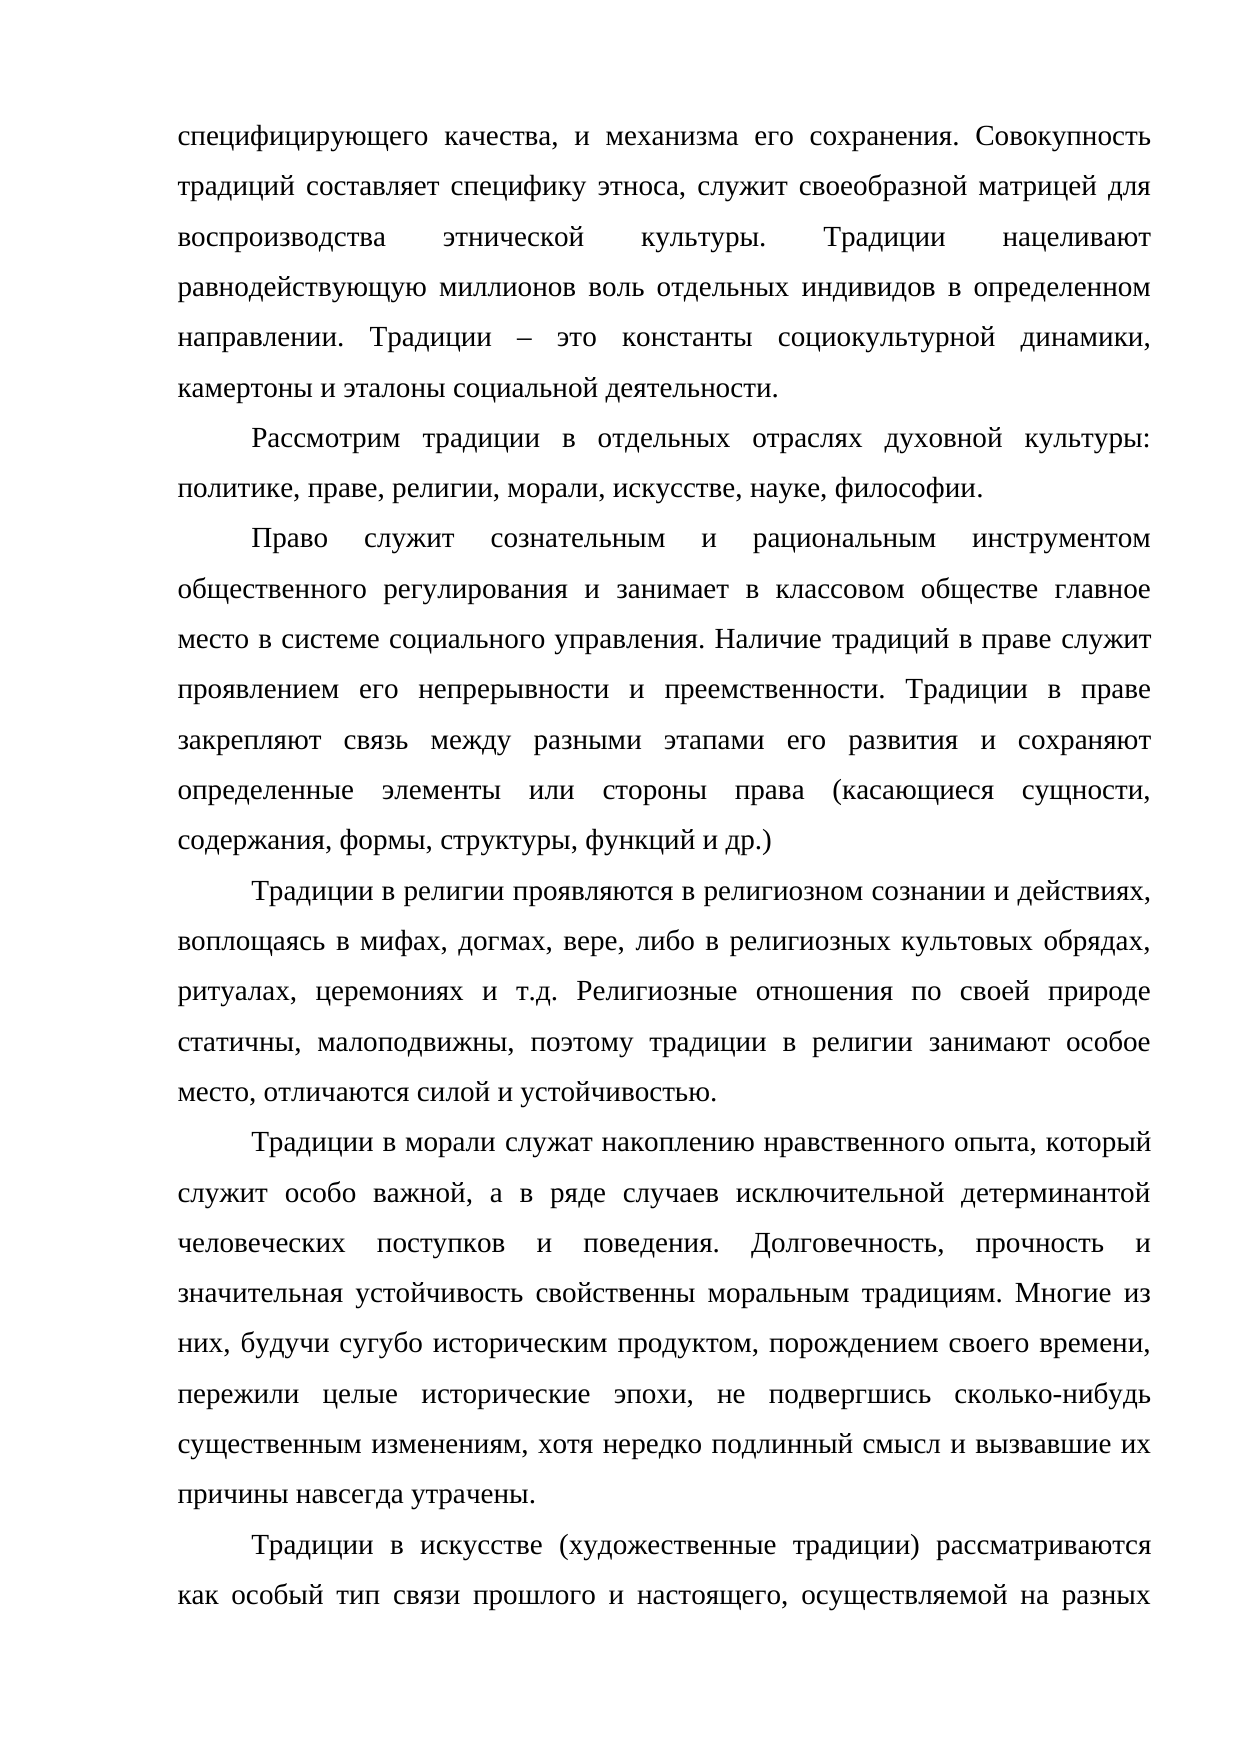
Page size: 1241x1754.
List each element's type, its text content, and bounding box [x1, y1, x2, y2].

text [177, 118, 1152, 403]
text Традиции в морали служат накоплению нравственного опыта, который служит особо важной, а в ряде случаев исключительной детерминантой человеческих поступков и поведения. Долговечность, прочность и значительная устойчивость свойственны моральным традициям. Многие из них, будучи сугубо историческим продуктом, порождением своего времени, пережили целые исторические эпохи, не подвергшись сколько-нибудь существенным изменениям, хотя нередко подлинный смысл и вызвавшие их причины навсегда утрачены. [177, 1124, 1152, 1510]
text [177, 1527, 1152, 1611]
text Право служит сознательным и рациональным инструментом общественного регулирования и занимает в классовом обществе главное место в системе социального управления. Наличие традиций в праве служит проявлением его непрерывности и преемственности. Традиции в праве закрепляют связь между разными этапами его развития и сохраняют определенные элементы или стороны права (касающиеся сущности, содержания, формы, структуры, функций и др.) [177, 521, 1152, 856]
text Традиции в религии проявляются в религиозном сознании и действиях, воплощаясь в мифах, догмах, вере, либо в религиозных культовых обрядах, ритуалах, церемониях и т.д. Религиозные отношения по своей природе статичны, малоподвижны, поэтому традиции в религии занимают особое место, отличаются силой и устойчивостью. [177, 873, 1152, 1108]
text Рассмотрим традиции в отдельных отраслях духовной культуры: политике, праве, религии, морали, искусстве, науке, философии. [177, 420, 1152, 504]
